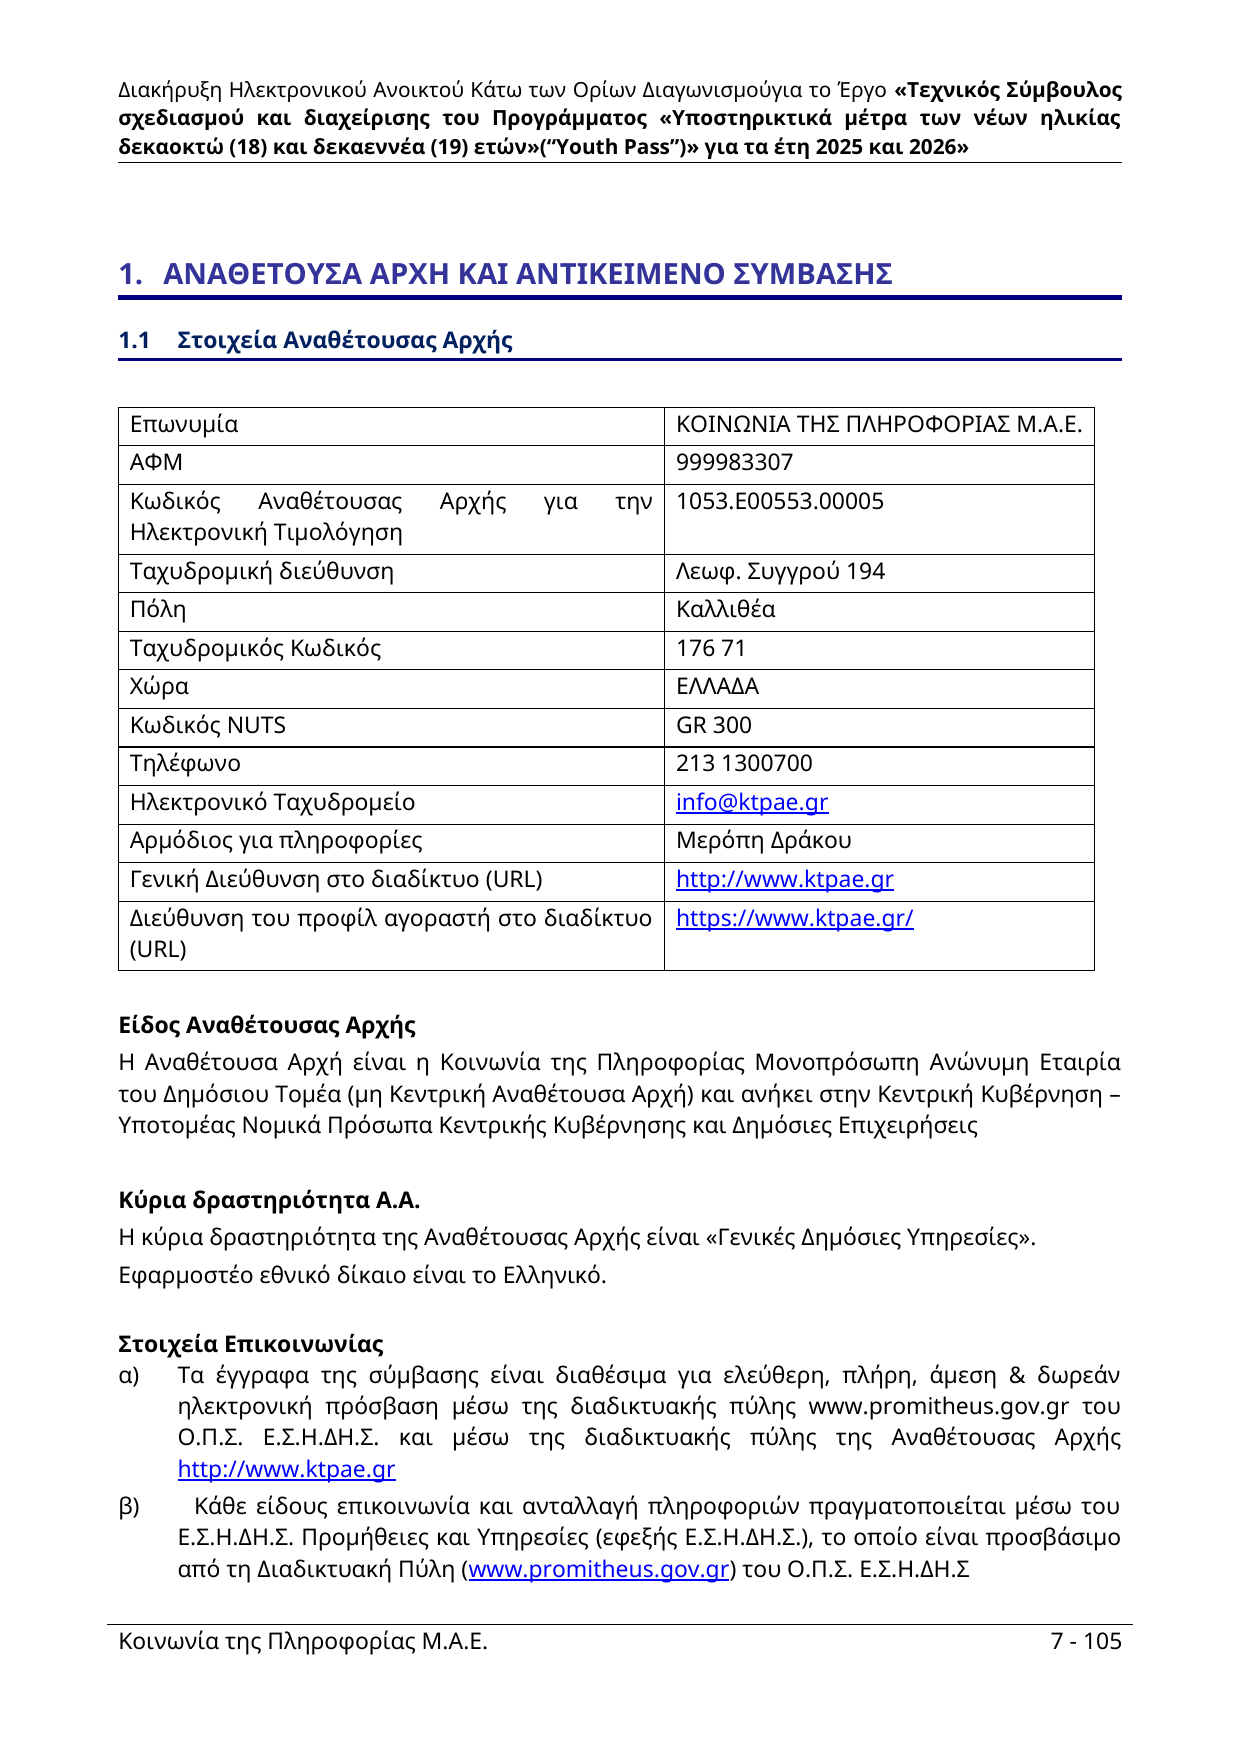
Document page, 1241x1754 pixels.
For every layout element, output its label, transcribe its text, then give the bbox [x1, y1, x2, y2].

table_cell ΑΦΜ [119, 446, 664, 484]
text Εφαρμοστέο εθνικό δίκαιο είναι το Ελληνικό. [118, 1259, 1122, 1290]
subtitle ΑΝΑΘΕΤΟΥΣΑ ΑΡΧΗ ΚΑΙ ΑΝΤΙΚΕΙΜΕΝΟ ΣΥΜΒΑΣΗΣ [118, 253, 1122, 295]
table_cell Κωδικός Αναθέτουσας Αρχής για την Ηλεκτρονική Τιμολόγηση [119, 485, 664, 554]
table_cell Καλλιθέα [665, 593, 1094, 631]
table_header ΚΟΙΝΩΝΙΑ ΤΗΣ ΠΛΗΡΟΦΟΡΙΑΣ Μ.Α.Ε. [665, 408, 1094, 445]
table_cell 213 1300700 [665, 748, 1094, 785]
table_cell Διεύθυνση του προφίλ αγοραστή στο διαδίκτυο (URL) [119, 902, 664, 970]
table_cell ΕΛΛΑΔΑ [665, 670, 1094, 708]
table_cell Ταχυδρομική διεύθυνση [119, 555, 664, 592]
text Είδος Αναθέτουσας Αρχής [118, 1009, 1122, 1040]
table_cell https://www.ktpae.gr/ [665, 902, 1094, 970]
table_header Επωνυμία [119, 408, 664, 445]
table_cell GR 300 [665, 709, 1094, 746]
table_cell 176 71 [665, 632, 1094, 669]
table_cell 999983307 [665, 446, 1094, 484]
text Κύρια δραστηριότητα Α.Α. [118, 1184, 1122, 1215]
text Η Αναθέτουσα Αρχή είναι η Κοινωνία της Πληροφορίας Μονοπρόσωπη Ανώνυμη Εταιρία του Δημόσιου Τομέα (μη Κεντρική Αναθέτουσα Αρχή) και ανήκει στην Κεντρική Κυβέρνηση – Υποτομέας Νομικά Πρόσωπα Κεντρικής Κυβέρνησης και Δημόσιες Επιχειρήσεις [118, 1046, 1122, 1140]
table_cell 1053.E00553.00005 [665, 485, 1094, 554]
table_cell info@ktpae.gr [665, 786, 1094, 823]
table_cell Γενική Διεύθυνση στο διαδίκτυο (URL) [119, 863, 664, 901]
table_cell Χώρα [119, 670, 664, 708]
table_cell Τηλέφωνο [119, 748, 664, 785]
text Στοιχεία Επικοινωνίας [118, 1328, 1122, 1359]
table_cell Μερόπη Δράκου [665, 825, 1094, 862]
table_cell Κωδικός ΝUTS [119, 709, 664, 746]
text α) Τα έγγραφα της σύμβασης είναι διαθέσιμα για ελεύθερη, πλήρη, άμεση & δωρεάν ηλεκτρονική πρόσβαση μέσω της διαδικτυακής πύλης www.promitheus.gov.gr του Ο.Π.Σ. Ε.Σ.Η.ΔΗ.Σ. και μέσω της διαδικτυακής πύλης της Αναθέτουσας Αρχής http://www.ktpae.gr [118, 1359, 1122, 1484]
table_cell Πόλη [119, 593, 664, 631]
text Η κύρια δραστηριότητα της Αναθέτουσας Αρχής είναι «Γενικές Δημόσιες Υπηρεσίες». [118, 1221, 1122, 1253]
text β) Κάθε είδους επικοινωνία και ανταλλαγή πληροφοριών πραγματοποιείται μέσω του Ε.Σ.Η.ΔΗ.Σ. Προμήθειες και Υπηρεσίες (εφεξής Ε.Σ.Η.ΔΗ.Σ.), το οποίο είναι προσβάσιμο από τη Διαδικτυακή Πύλη (www.promitheus.gov.gr) του Ο.Π.Σ. Ε.Σ.Η.ΔΗ.Σ [118, 1490, 1122, 1584]
table_cell Αρμόδιος για πληροφορίες [119, 825, 664, 862]
table_cell Ταχυδρομικός Κωδικός [119, 632, 664, 669]
table_cell Λεωφ. Συγγρού 194 [665, 555, 1094, 592]
table_cell http://www.ktpae.gr [665, 863, 1094, 901]
subtitle Στοιχεία Αναθέτουσας Αρχής [118, 324, 1122, 358]
table_cell Ηλεκτρονικό Ταχυδρομείο [119, 786, 664, 823]
